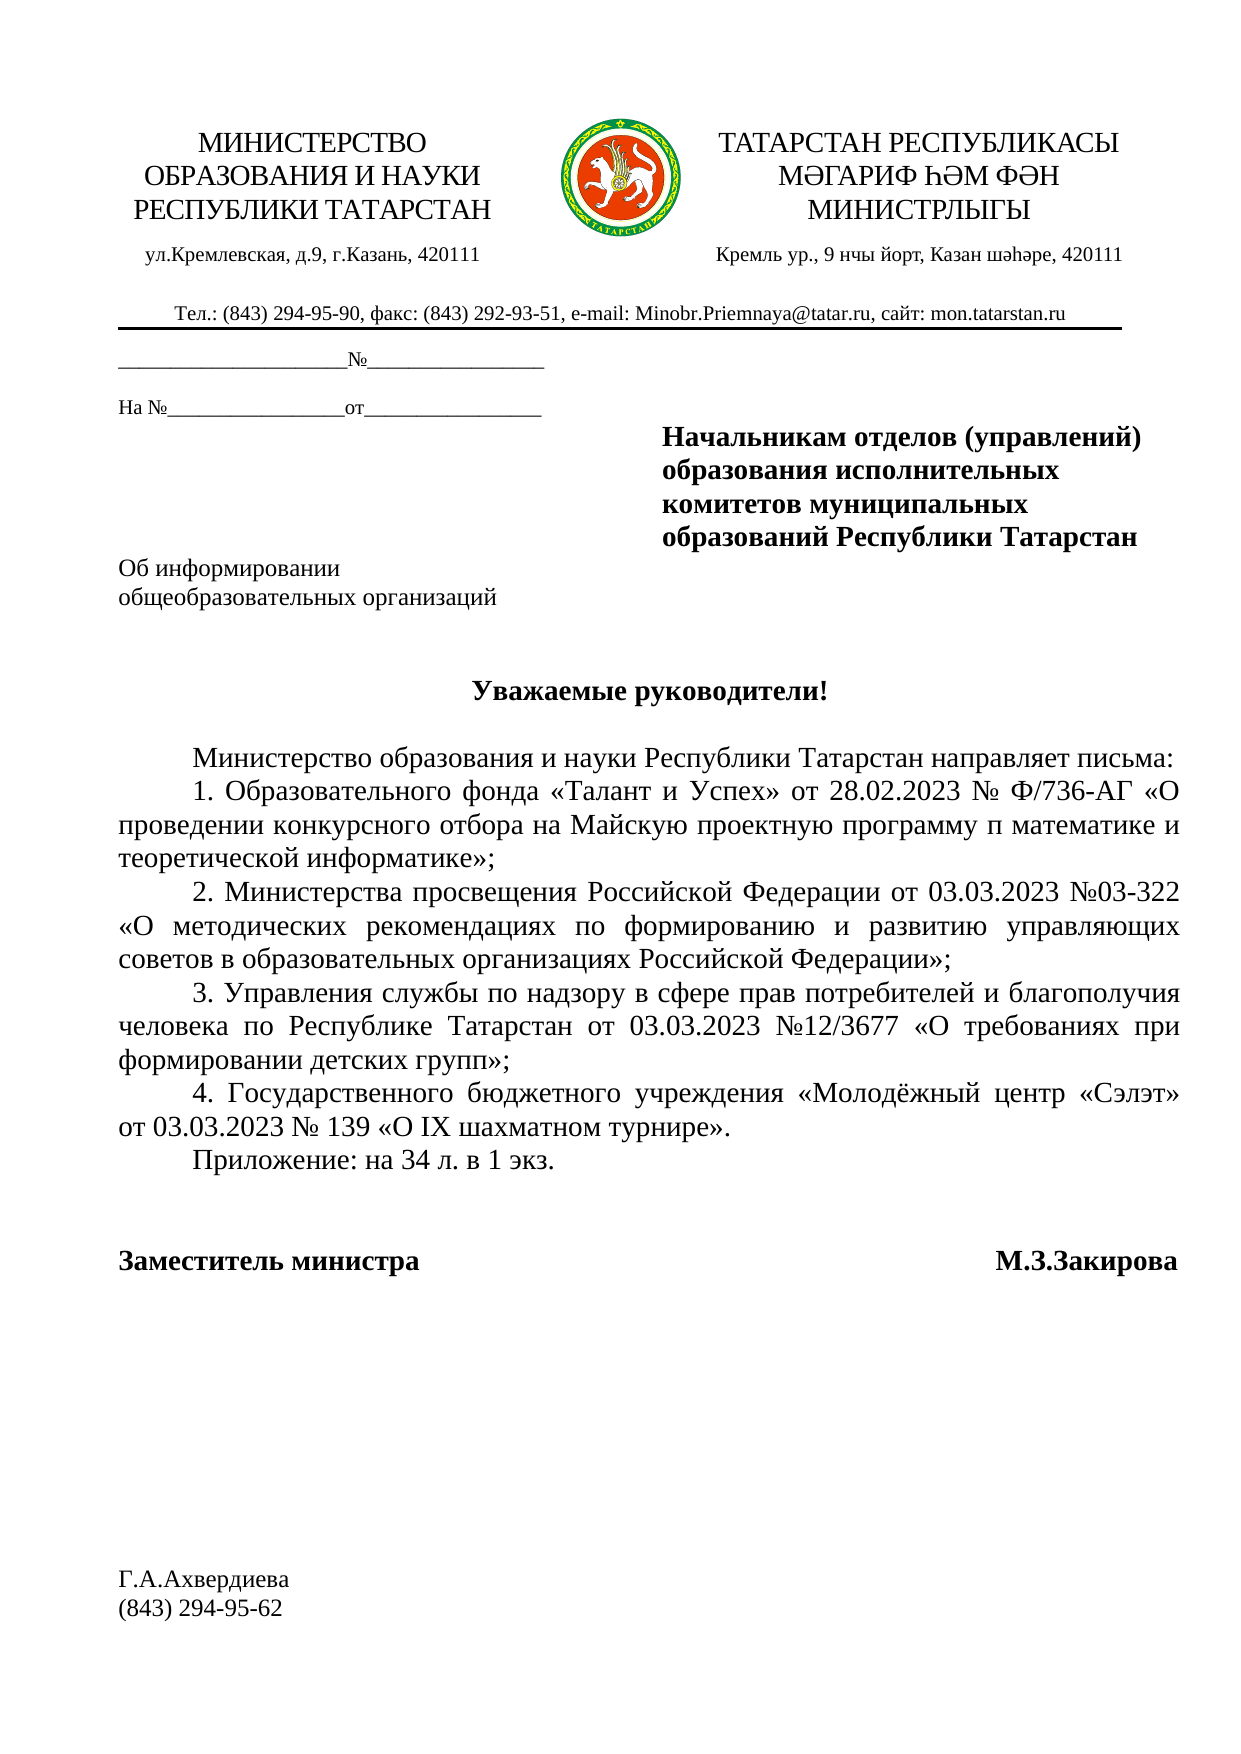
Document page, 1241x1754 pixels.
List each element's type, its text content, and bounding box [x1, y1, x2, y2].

text 1. Образовательного фонда «Талант и Успех» от 28.02.2023 № Ф/736-АГ «О проведении конкурсного отбора на Майскую проектную программу п математике и теоретической информатике»; [118, 773, 1181, 874]
text Приложение: на 34 л. в 1 экз. [118, 1142, 1181, 1176]
text общеобразовательных организаций [118, 582, 1181, 611]
text Г.А.Ахвердиева [118, 1564, 1181, 1593]
text 3. Управления службы по надзору в сфере прав потребителей и благополучия человека по Республике Татарстан от 03.03.2023 №12/3677 «О требованиях при формировании детских групп»; [118, 975, 1181, 1075]
text Начальникам отделов (управлений) образования исполнительных комитетов муниципальных образований Республики Татарстан [662, 419, 1181, 553]
text Об информировании [118, 553, 1181, 582]
text На №_________________от_________________ [118, 395, 1181, 419]
text Уважаемые руководители! [118, 673, 1181, 706]
text (843) 294-95-62 [118, 1593, 1181, 1622]
text Тел.: (843) 294-95-90, факс: (843) 292-93-51, e-mail: Minobr.Priemnaya@tatar.ru, сайт: mon.tatarstan.ru [118, 301, 1122, 327]
text ______________________№_________________ [118, 347, 1181, 371]
text Министерство образования и науки Республики Татарстан направляет письма: [118, 740, 1181, 773]
text 4. Государственного бюджетного учреждения «Молодёжный центр «Сэлэт» от 03.03.2023 № 139 «О IX шахматном турнире». [118, 1075, 1181, 1142]
text 2. Министерства просвещения Российской Федерации от 03.03.2023 №03-322 «О методических рекомендациях по формированию и развитию управляющих советов в образовательных организациях Российской Федерации»; [118, 874, 1181, 975]
text Заместитель министра М.З.Закирова [118, 1243, 1181, 1277]
